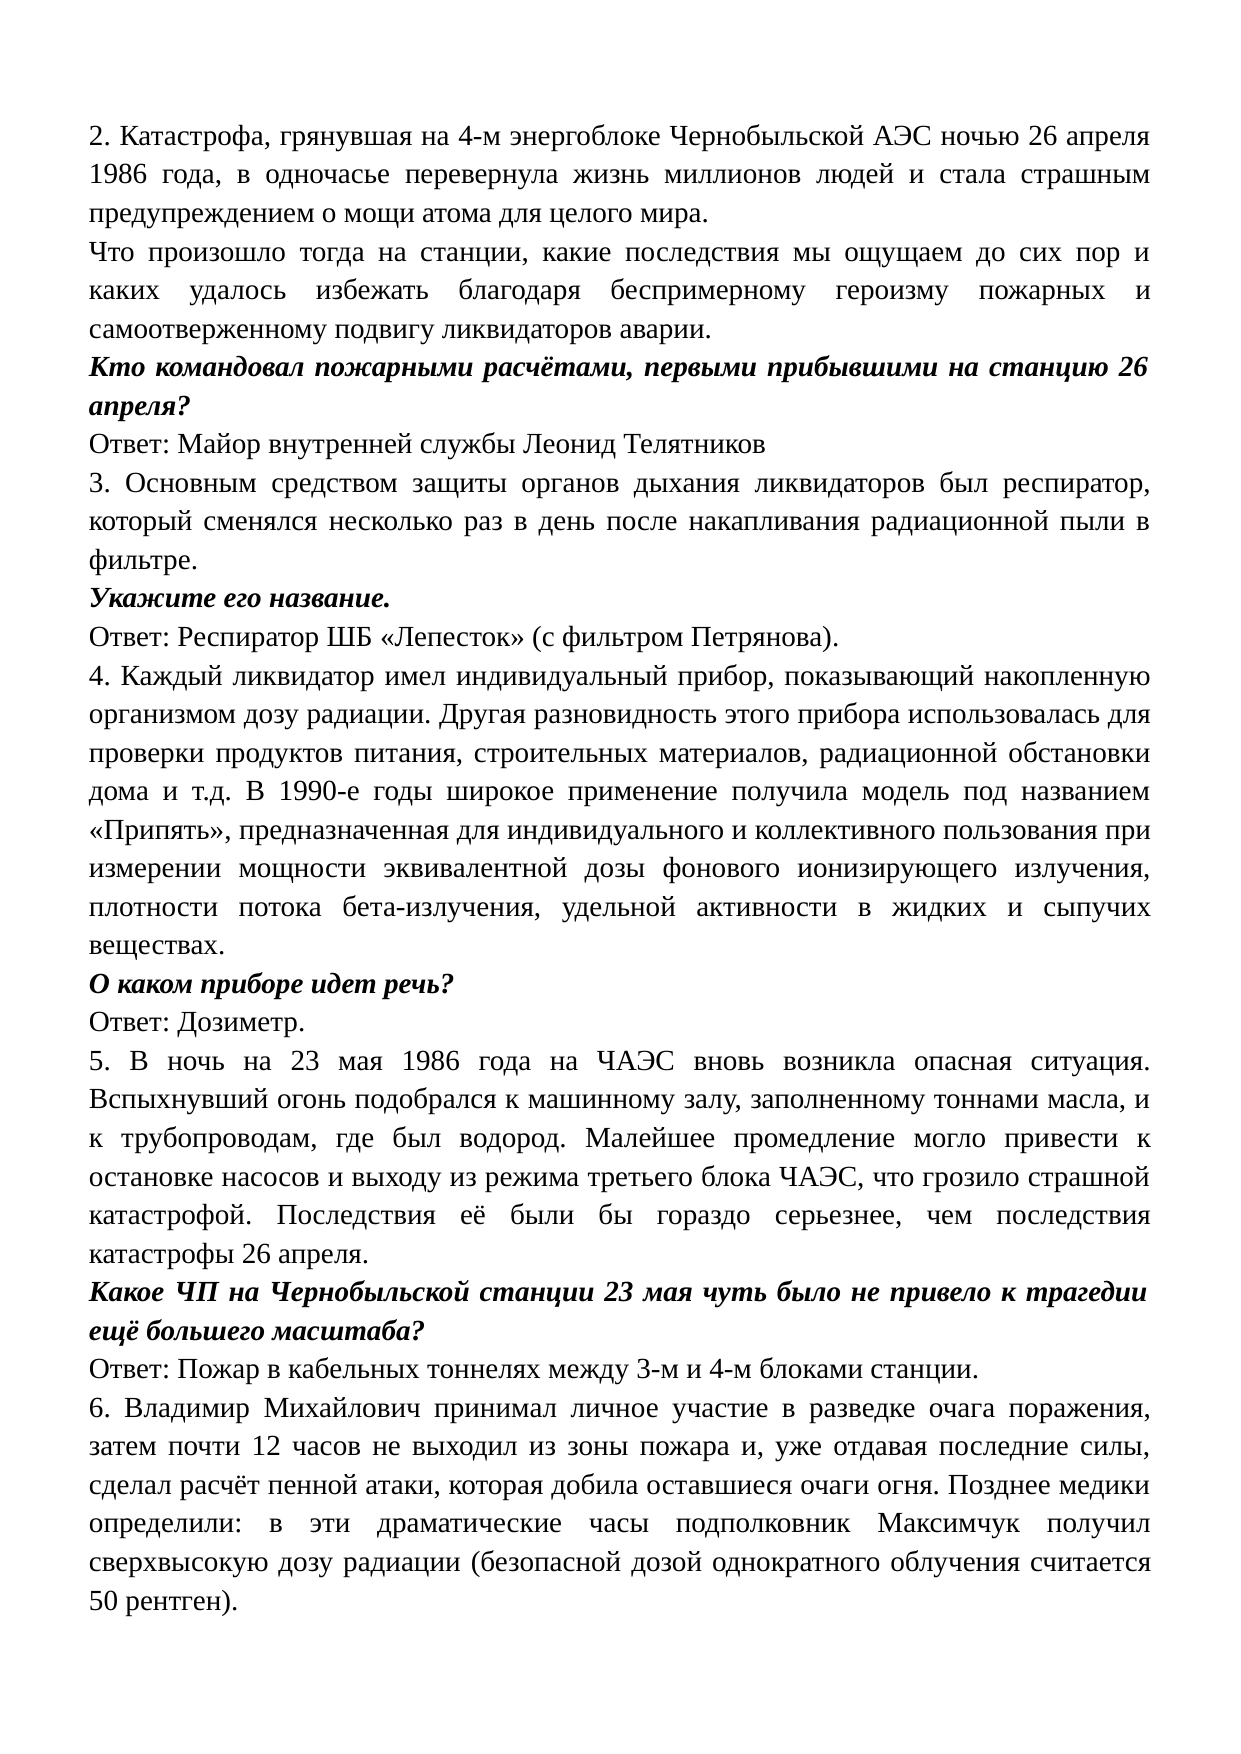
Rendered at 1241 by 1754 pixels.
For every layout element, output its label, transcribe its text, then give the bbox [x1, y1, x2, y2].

text Ответ: Респиратор ШБ «Лепесток» (с фильтром Петрянова). [89, 619, 1152, 653]
text Что произошло тогда на станции, какие последствия мы ощущаем до сих пор и каких удалось избежать благодаря беспримерному героизму пожарных и самоотверженному подвигу ликвидаторов аварии. [89, 234, 1152, 344]
text 3. Основным средством защиты органов дыхания ликвидаторов был респиратор, который сменялся несколько раз в день после накапливания радиационной пыли в фильтре. [89, 465, 1152, 576]
text 2. Катастрофа, грянувшая на 4-м энергоблоке Чернобыльской АЭС ночью 26 апреля 1986 года, в одночасье перевернула жизнь миллионов людей и стала страшным предупреждением о мощи атома для целого мира. [89, 118, 1152, 229]
text Ответ: Майор внутренней службы Леонид Телятников [89, 426, 1152, 460]
text 6. Владимир Михайлович принимал личное участие в разведке очага поражения, затем почти 12 часов не выходил из зоны пожара и, уже отдавая последние силы, сделал расчёт пенной атаки, которая добила оставшиеся очаги огня. Позднее медики определили: в эти драматические часы подполковник Максимчук получил сверхвысокую дозу радиации (безопасной дозой однократного облучения считается 50 рентген). [89, 1390, 1152, 1616]
text Укажите его название. [89, 581, 1152, 614]
text 4. Каждый ликвидатор имел индивидуальный прибор, показывающий накопленную организмом дозу радиации. Другая разновидность этого прибора использовалась для проверки продуктов питания, строительных материалов, радиационной обстановки дома и т.д. В 1990-е годы широкое применение получила модель под названием «Припять», предназначенная для индивидуального и коллективного пользования при измерении мощности эквивалентной дозы фонового ионизирующего излучения, плотности потока бета-излучения, удельной активности в жидких и сыпучих веществах. [89, 658, 1152, 961]
text О каком приборе идет речь? [89, 966, 1152, 999]
text 5. В ночь на 23 мая 1986 года на ЧАЭС вновь возникла опасная ситуация. Вспыхнувший огонь подобрался к машинному залу, заполненному тоннами масла, и к трубопроводам, где был водород. Малейшее промедление могло привести к остановке насосов и выходу из режима третьего блока ЧАЭС, что грозило страшной катастрофой. Последствия её были бы гораздо серьезнее, чем последствия катастрофы 26 апреля. [89, 1043, 1152, 1269]
text Ответ: Дозиметр. [89, 1004, 1152, 1038]
text Кто командовал пожарными расчётами, первыми прибывшими на станцию 26 апреля? [89, 349, 1152, 421]
text Какое ЧП на Чернобыльской станции 23 мая чуть было не привело к трагедии ещё большего масштаба? [89, 1274, 1152, 1346]
text Ответ: Пожар в кабельных тоннелях между 3-м и 4-м блоками станции. [89, 1351, 1152, 1385]
